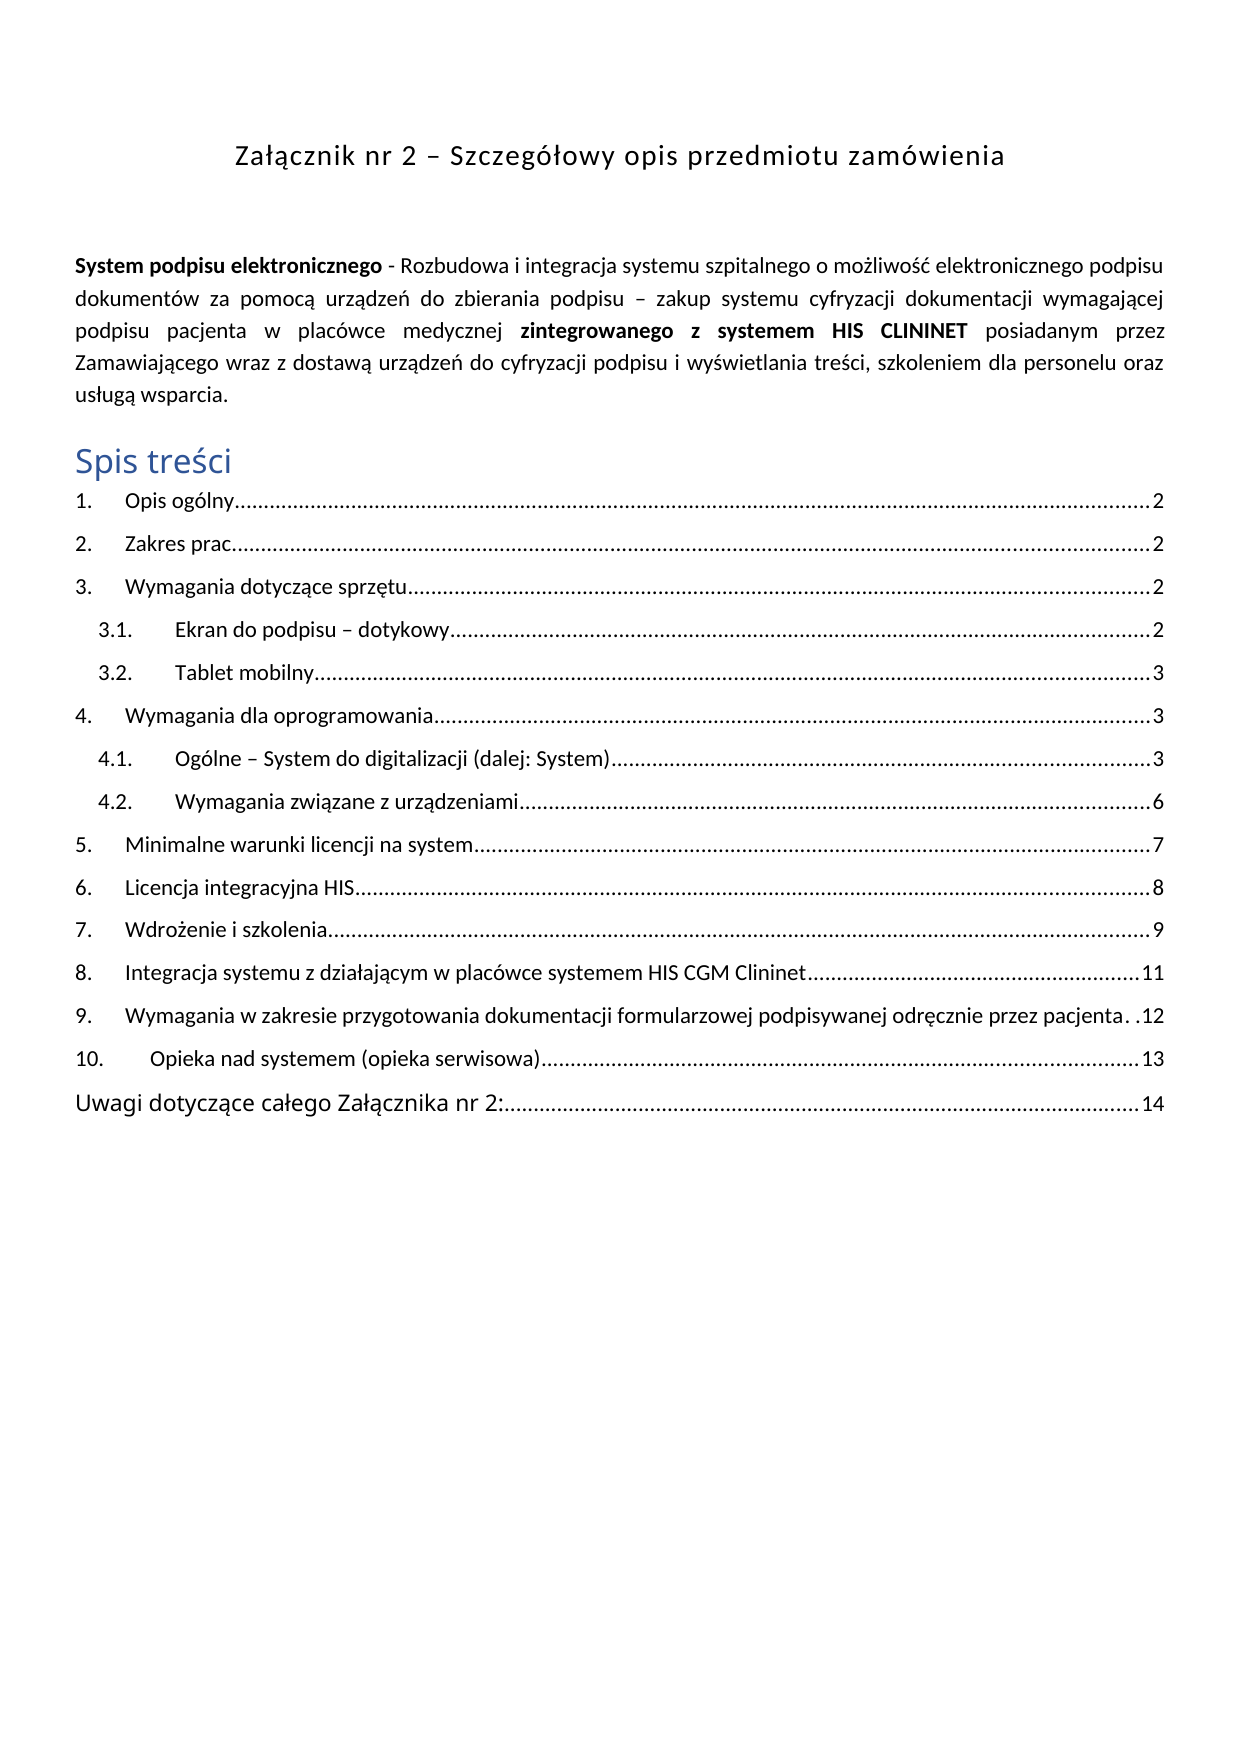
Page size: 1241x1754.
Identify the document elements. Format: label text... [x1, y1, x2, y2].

subtitle Załącznik nr 2 – Szczegółowy opis przedmiotu zamówienia [75, 137, 1165, 172]
text System podpisu elektronicznego - Rozbudowa i integracja systemu szpitalnego o możliwość elektronicznego podpisu dokumentów za pomocą urządzeń do zbierania podpisu – zakup systemu cyfryzacji dokumentacji wymagającej podpisu pacjenta w placówce medycznej zintegrowanego z systemem HIS CLININET posiadanym przez Zamawiającego wraz z dostawą urządzeń do cyfryzacji podpisu i wyświetlania treści, szkoleniem dla personelu oraz usługą wsparcia. [75, 252, 1165, 408]
